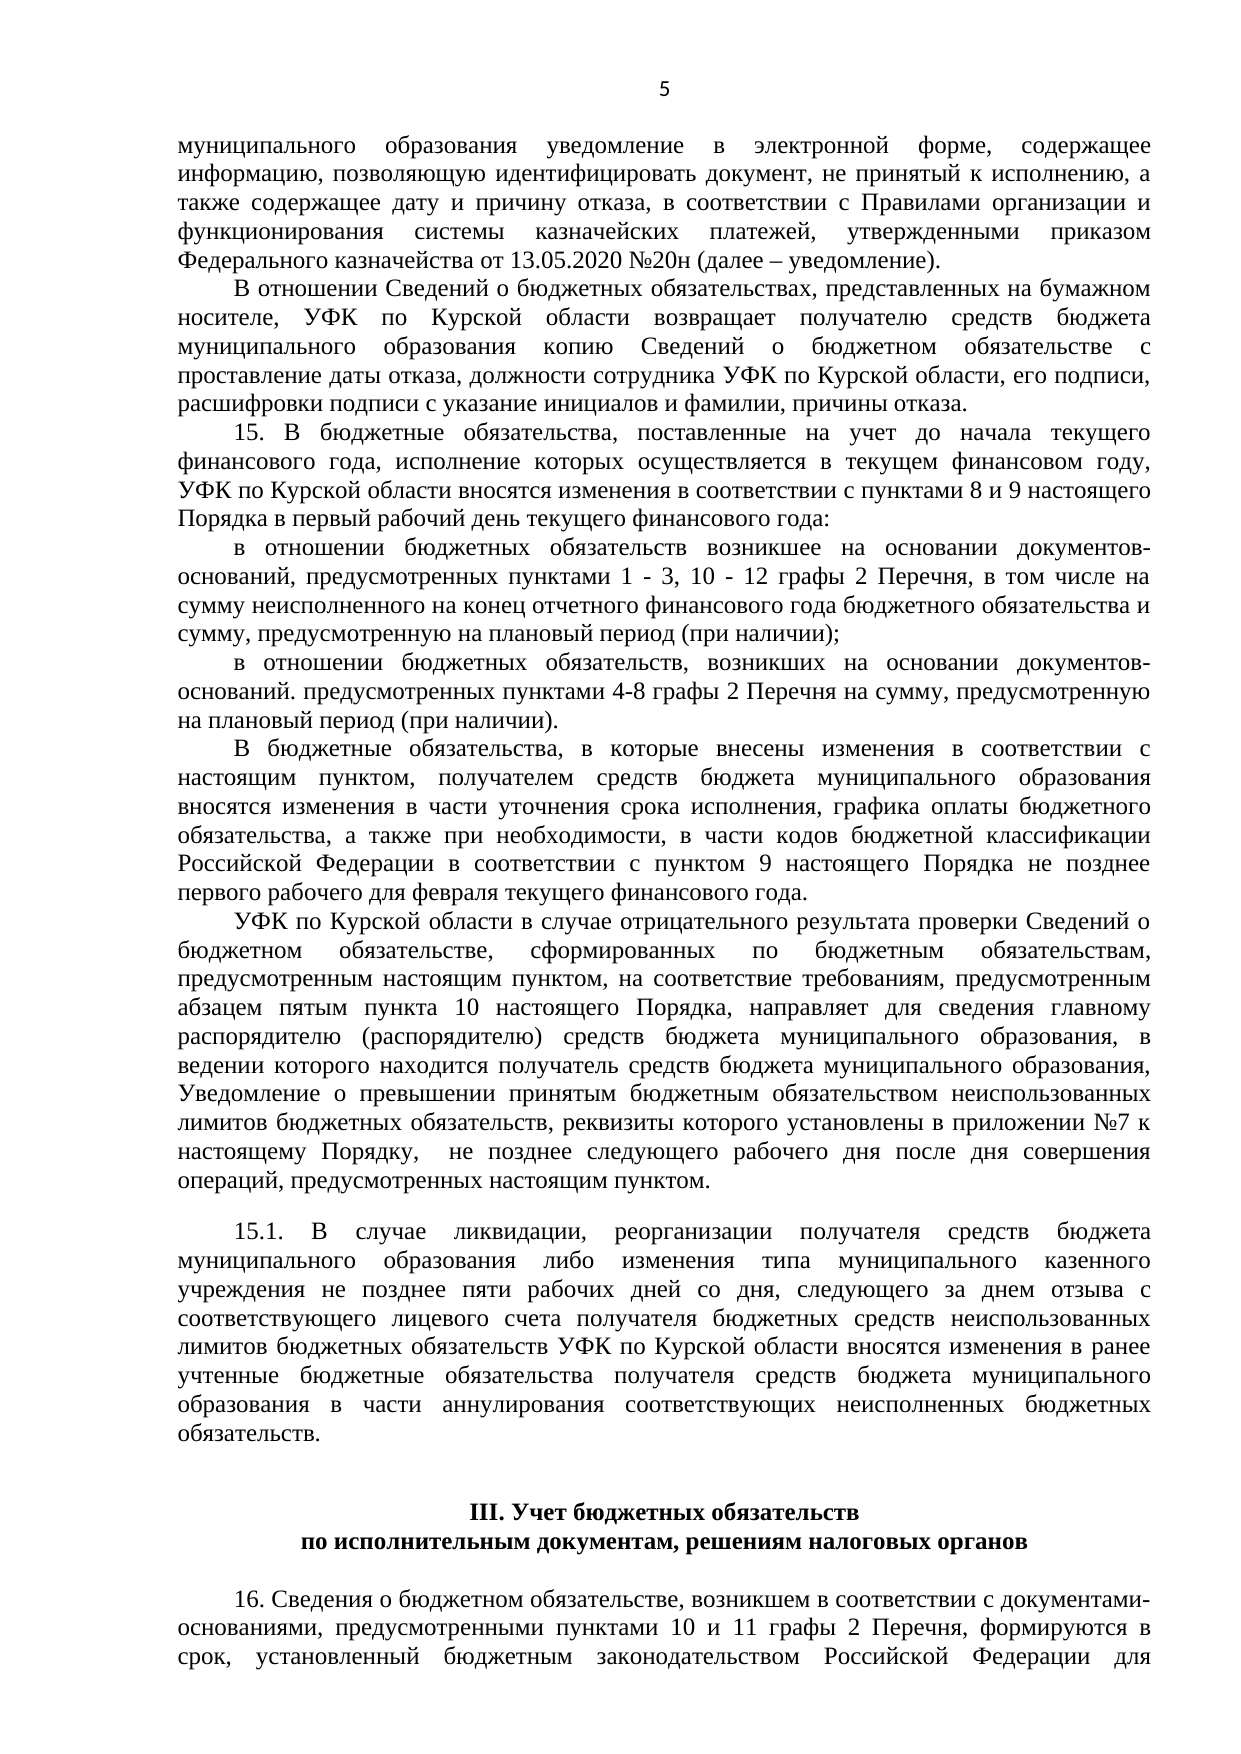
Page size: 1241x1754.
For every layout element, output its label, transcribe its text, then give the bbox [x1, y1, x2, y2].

title по исполнительным документам, решениям налоговых органов [177, 1526, 1152, 1555]
text 15.1. В случае ликвидации, реорганизации получателя средств бюджета муниципального образования либо изменения типа муниципального казенного учреждения не позднее пяти рабочих дней со дня, следующего за днем отзыва с соответствующего лицевого счета получателя бюджетных средств неиспользованных лимитов бюджетных обязательств УФК по Курской области вносятся изменения в ранее учтенные бюджетные обязательства получателя средств бюджета муниципального образования в части аннулирования соответствующих неисполненных бюджетных обязательств. [177, 1216, 1152, 1446]
title III. Учет бюджетных обязательств [177, 1497, 1152, 1526]
text в отношении бюджетных обязательств, возникших на основании документов-оснований. предусмотренных пунктами 4-8 графы 2 Перечня на сумму, предусмотренную на плановый период (при наличии). [177, 647, 1152, 733]
text УФК по Курской области в случае отрицательного результата проверки Сведений о бюджетном обязательстве, сформированных по бюджетным обязательствам, предусмотренным настоящим пунктом, на соответствие требованиям, предусмотренным абзацем пятым пункта 10 настоящего Порядка, направляет для сведения главному распорядителю (распорядителю) средств бюджета муниципального образования, в ведении которого находится получатель средств бюджета муниципального образования, Уведомление о превышении принятым бюджетным обязательством неиспользованных лимитов бюджетных обязательств, реквизиты которого установлены в приложении №7 к настоящему Порядку, не позднее следующего рабочего дня после дня совершения операций, предусмотренных настоящим пунктом. [177, 906, 1152, 1193]
text В бюджетные обязательства, в которые внесены изменения в соответствии с настоящим пунктом, получателем средств бюджета муниципального образования вносятся изменения в части уточнения срока исполнения, графика оплаты бюджетного обязательства, а также при необходимости, в части кодов бюджетной классификации Российской Федерации в соответствии с пунктом 9 настоящего Порядка не позднее первого рабочего для февраля текущего финансового года. [177, 733, 1152, 906]
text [177, 1584, 1152, 1670]
text В отношении Сведений о бюджетных обязательствах, представленных на бумажном носителе, УФК по Курской области возвращает получателю средств бюджета муниципального образования копию Сведений о бюджетном обязательстве с проставление даты отказа, должности сотрудника УФК по Курской области, его подписи, расшифровки подписи с указание инициалов и фамилии, причины отказа. [177, 273, 1152, 417]
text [177, 130, 1152, 273]
text в отношении бюджетных обязательств возникшее на основании документов-оснований, предусмотренных пунктами 1 - 3, 10 - 12 графы 2 Перечня, в том числе на сумму неисполненного на конец отчетного финансового года бюджетного обязательства и сумму, предусмотренную на плановый период (при наличии); [177, 532, 1152, 647]
text 15. В бюджетные обязательства, поставленные на учет до начала текущего финансового года, исполнение которых осуществляется в текущем финансовом году, УФК по Курской области вносятся изменения в соответствии с пунктами 8 и 9 настоящего Порядка в первый рабочий день текущего финансового года: [177, 417, 1152, 532]
